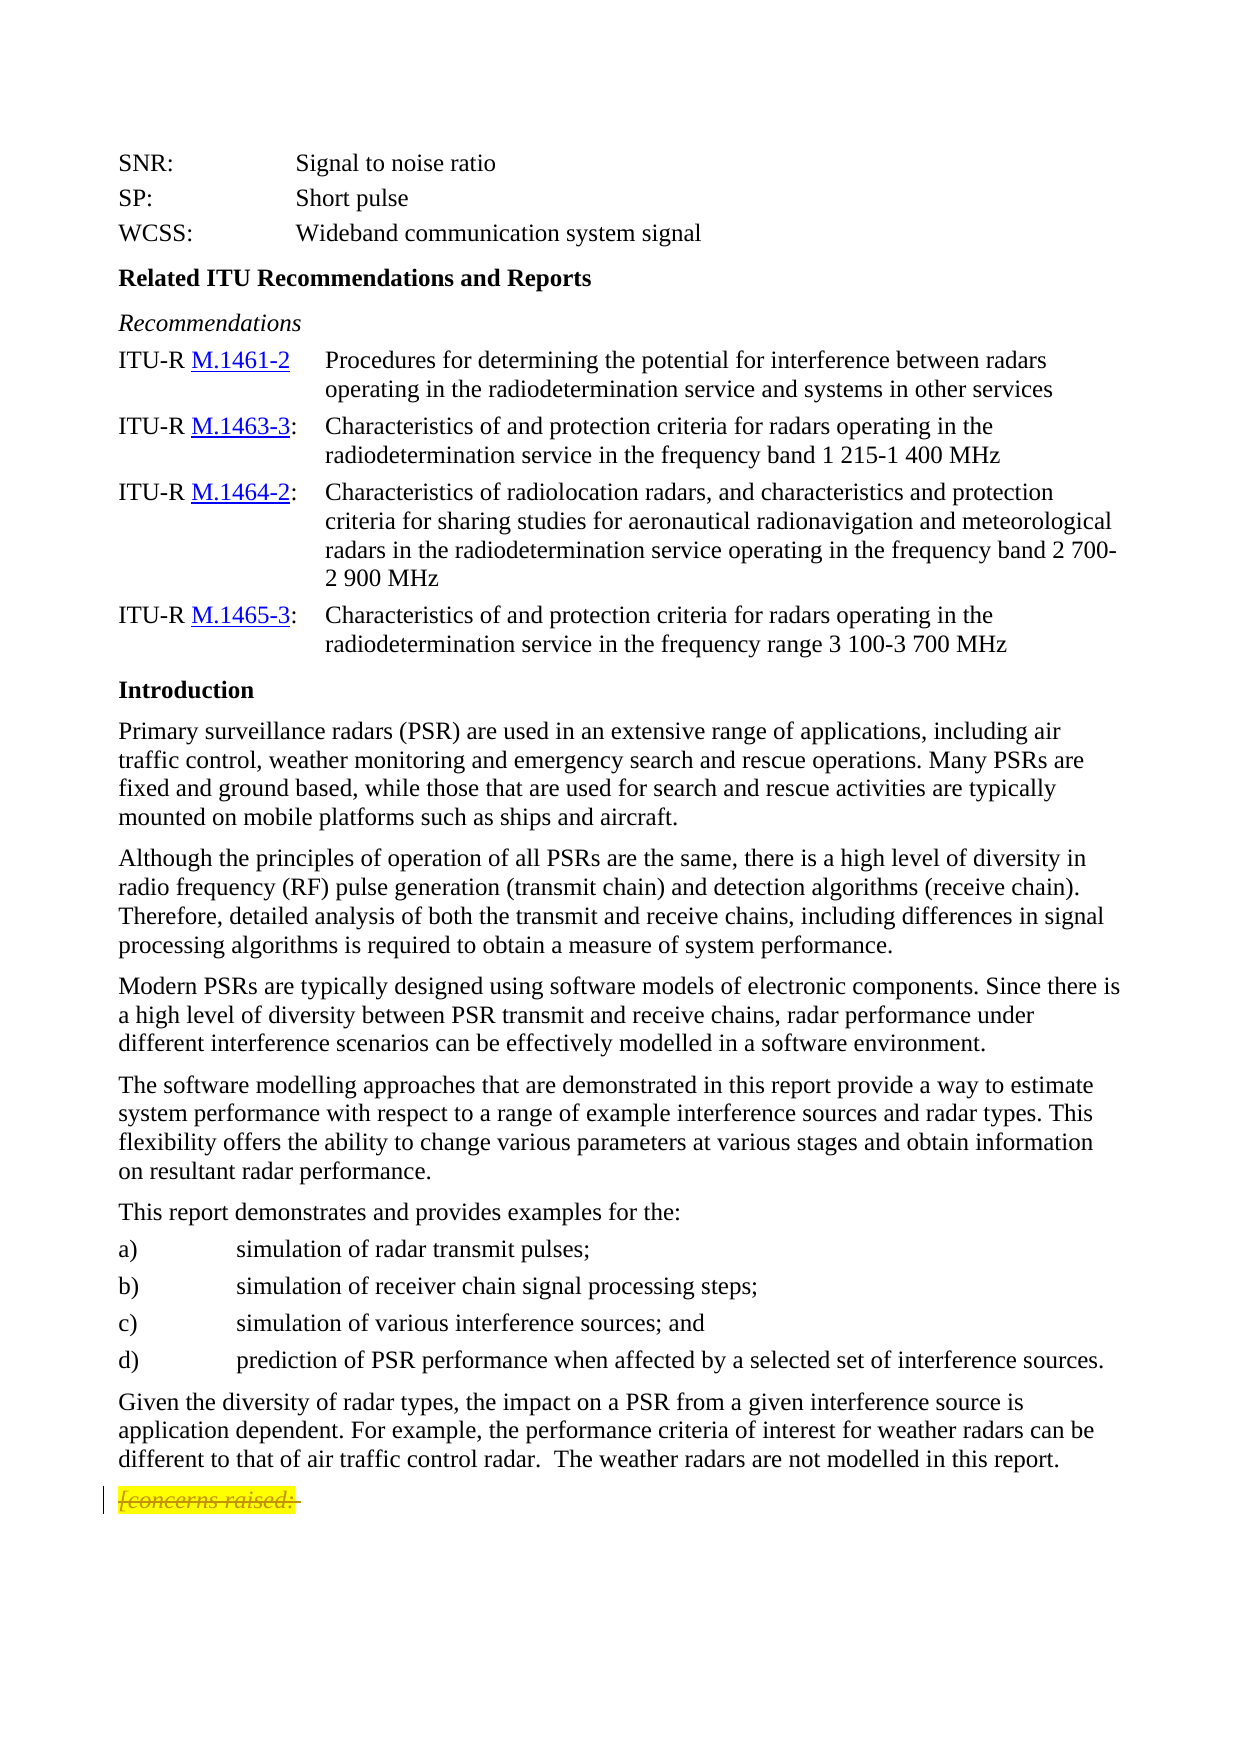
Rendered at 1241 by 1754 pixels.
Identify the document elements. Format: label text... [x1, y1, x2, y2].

text WCSS: Wideband communication system signal [118, 218, 1122, 246]
text Although the principles of operation of all PSRs are the same, there is a high level of diversity in radio frequency (RF) pulse generation (transmit chain) and detection algorithms (receive chain). Therefore, detailed analysis of both the transmit and receive chains, including differences in signal processing algorithms is required to obtain a measure of system performance. [118, 843, 1122, 958]
text ITU-R M.1461-2 Procedures for determining the potential for interference between radars operating in the radiodetermination service and systems in other services [118, 346, 1122, 403]
text This report demonstrates and provides examples for the: [118, 1197, 1122, 1226]
text Modern PSRs are typically designed using software models of electronic components. Since there is a high level of diversity between PSR transmit and receive chains, radar performance under different interference scenarios can be effectively modelled in a software environment. [118, 971, 1122, 1057]
text b) simulation of receiver chain signal processing steps; [118, 1271, 1122, 1300]
text a) simulation of radar transmit pulses; [118, 1234, 1122, 1263]
text Primary surveillance radars (PSR) are used in an extensive range of applications, including air traffic control, weather monitoring and emergency search and rescue operations. Many PSRs are fixed and ground based, while those that are used for search and rescue activities are typically mounted on mobile platforms such as ships and aircraft. [118, 716, 1122, 831]
text d) prediction of PSR performance when affected by a selected set of interference sources. [118, 1346, 1122, 1374]
text Recommendations [118, 308, 1122, 337]
text The software modelling approaches that are demonstrated in this report provide a way to estimate system performance with respect to a range of example interference sources and radar types. This flexibility offers the ability to change various parameters at various stages and obtain information on resultant radar performance. [118, 1070, 1122, 1185]
subtitle Related ITU Recommendations and Reports [118, 263, 1122, 292]
text Given the diversity of radar types, the impact on a PSR from a given interference source is application dependent. For example, the performance criteria of interest for weather radars can be different to that of air traffic control radar. The weather radars are not modelled in this report. [118, 1387, 1122, 1473]
text ITU-R M.1463-3: Characteristics of and protection criteria for radars operating in the radiodetermination service in the frequency band 1 215-1 400 MHz [118, 411, 1122, 469]
text ITU-R M.1464-2: Characteristics of radiolocation radars, and characteristics and protection criteria for sharing studies for aeronautical radionavigation and meteorological radars in the radiodetermination service operating in the frequency band 2 700-2 900 MHz [118, 477, 1122, 592]
text SNR: Signal to noise ratio [118, 148, 1122, 176]
text SP: Short pulse [118, 183, 1122, 211]
text ITU-R M.1465-3: Characteristics of and protection criteria for radars operating in the radiodetermination service in the frequency range 3 100-3 700 MHz [118, 601, 1122, 658]
subtitle Introduction [118, 675, 1122, 703]
text c) simulation of various interference sources; and [118, 1308, 1122, 1337]
